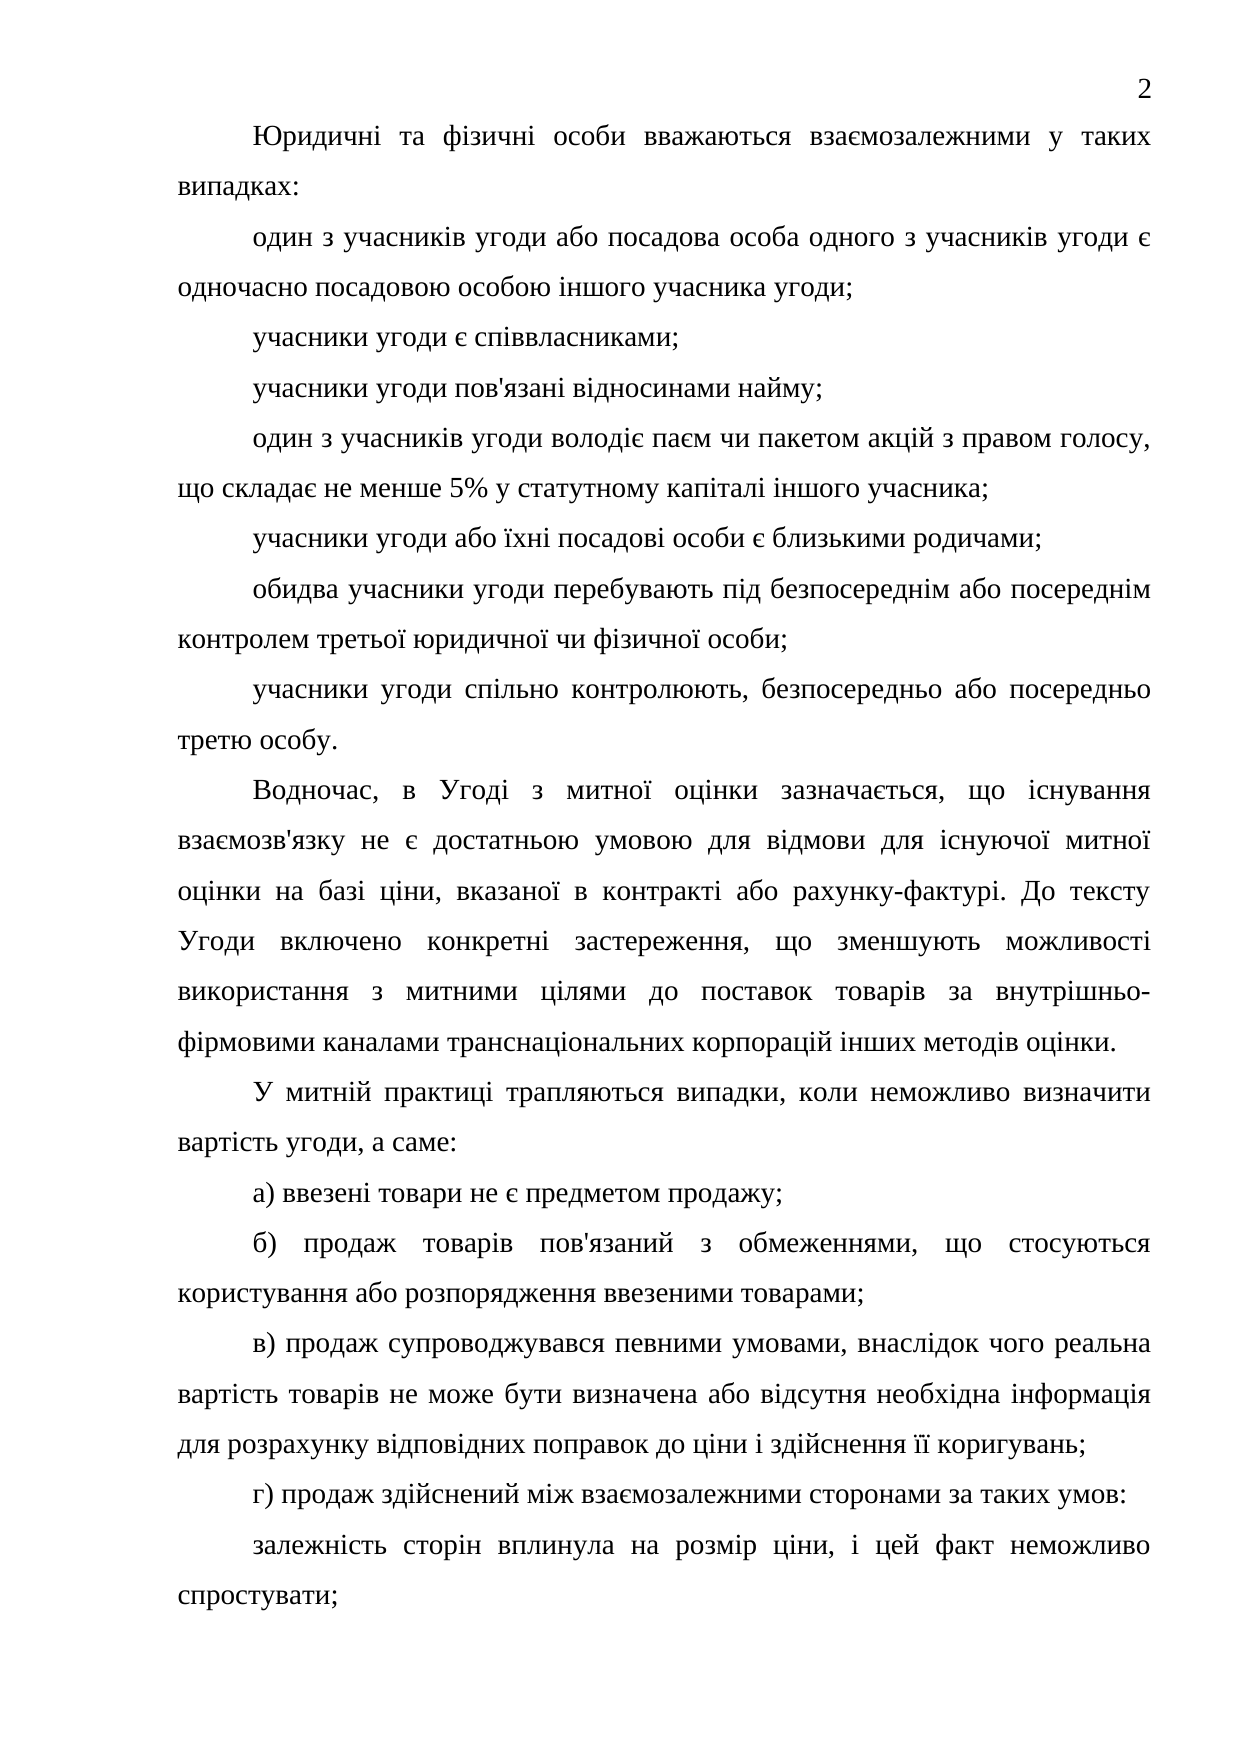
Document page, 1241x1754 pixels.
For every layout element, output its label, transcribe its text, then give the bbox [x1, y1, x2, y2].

text обидва учасники угоди перебувають під безпосереднім або посереднім контролем третьої юридичної чи фізичної особи; [177, 571, 1152, 655]
text учасники угоди спільно контролюють, безпосередньо або посередньо третю особу. [177, 672, 1152, 755]
text б) продаж товарів пов'язаний з обмеженнями, що стосуються користування або розпорядження ввезеними товарами; [177, 1225, 1152, 1309]
text г) продаж здійснений між взаємозалежними сторонами за таких умов: [177, 1477, 1152, 1510]
text один з учасників угоди володіє паєм чи пакетом акцій з правом голосу, що складає не менше 5% у статутному капіталі іншого учасника; [177, 420, 1152, 504]
text Юридичні та фізичні особи вважаються взаємозалежними у таких випадках: [177, 118, 1152, 202]
text учасники угоди пов'язані відносинами найму; [177, 370, 1152, 403]
text Водночас, в Угоді з митної оцінки зазначається, що існування взаємозв'язку не є достатньою умовою для відмови для існуючої митної оцінки на базі ціни, вказаної в контракті або рахунку-фактурі. До тексту Угоди включено конкретні застереження, що зменшують можливості використання з митними цілями до поставок товарів за внутрішньо-фірмовими каналами транснаціональних корпорацій інших методів оцінки. [177, 772, 1152, 1057]
text а) ввезені товари не є предметом продажу; [177, 1175, 1152, 1208]
text учасники угоди є співвласниками; [177, 319, 1152, 353]
text один з учасників угоди або посадова особа одного з учасників угоди є одночасно посадовою особою іншого учасника угоди; [177, 219, 1152, 303]
text залежність сторін вплинула на розмір ціни, і цей факт неможливо спростувати; [177, 1527, 1152, 1611]
text учасники угоди або їхні посадові особи є близькими родичами; [177, 521, 1152, 554]
text У митній практиці трапляються випадки, коли неможливо визначити вартість угоди, а саме: [177, 1074, 1152, 1158]
text в) продаж супроводжувався певними умовами, внаслідок чого реальна вартість товарів не може бути визначена або відсутня необхідна інформація для розрахунку відповідних поправок до ціни і здійснення її коригувань; [177, 1326, 1152, 1460]
